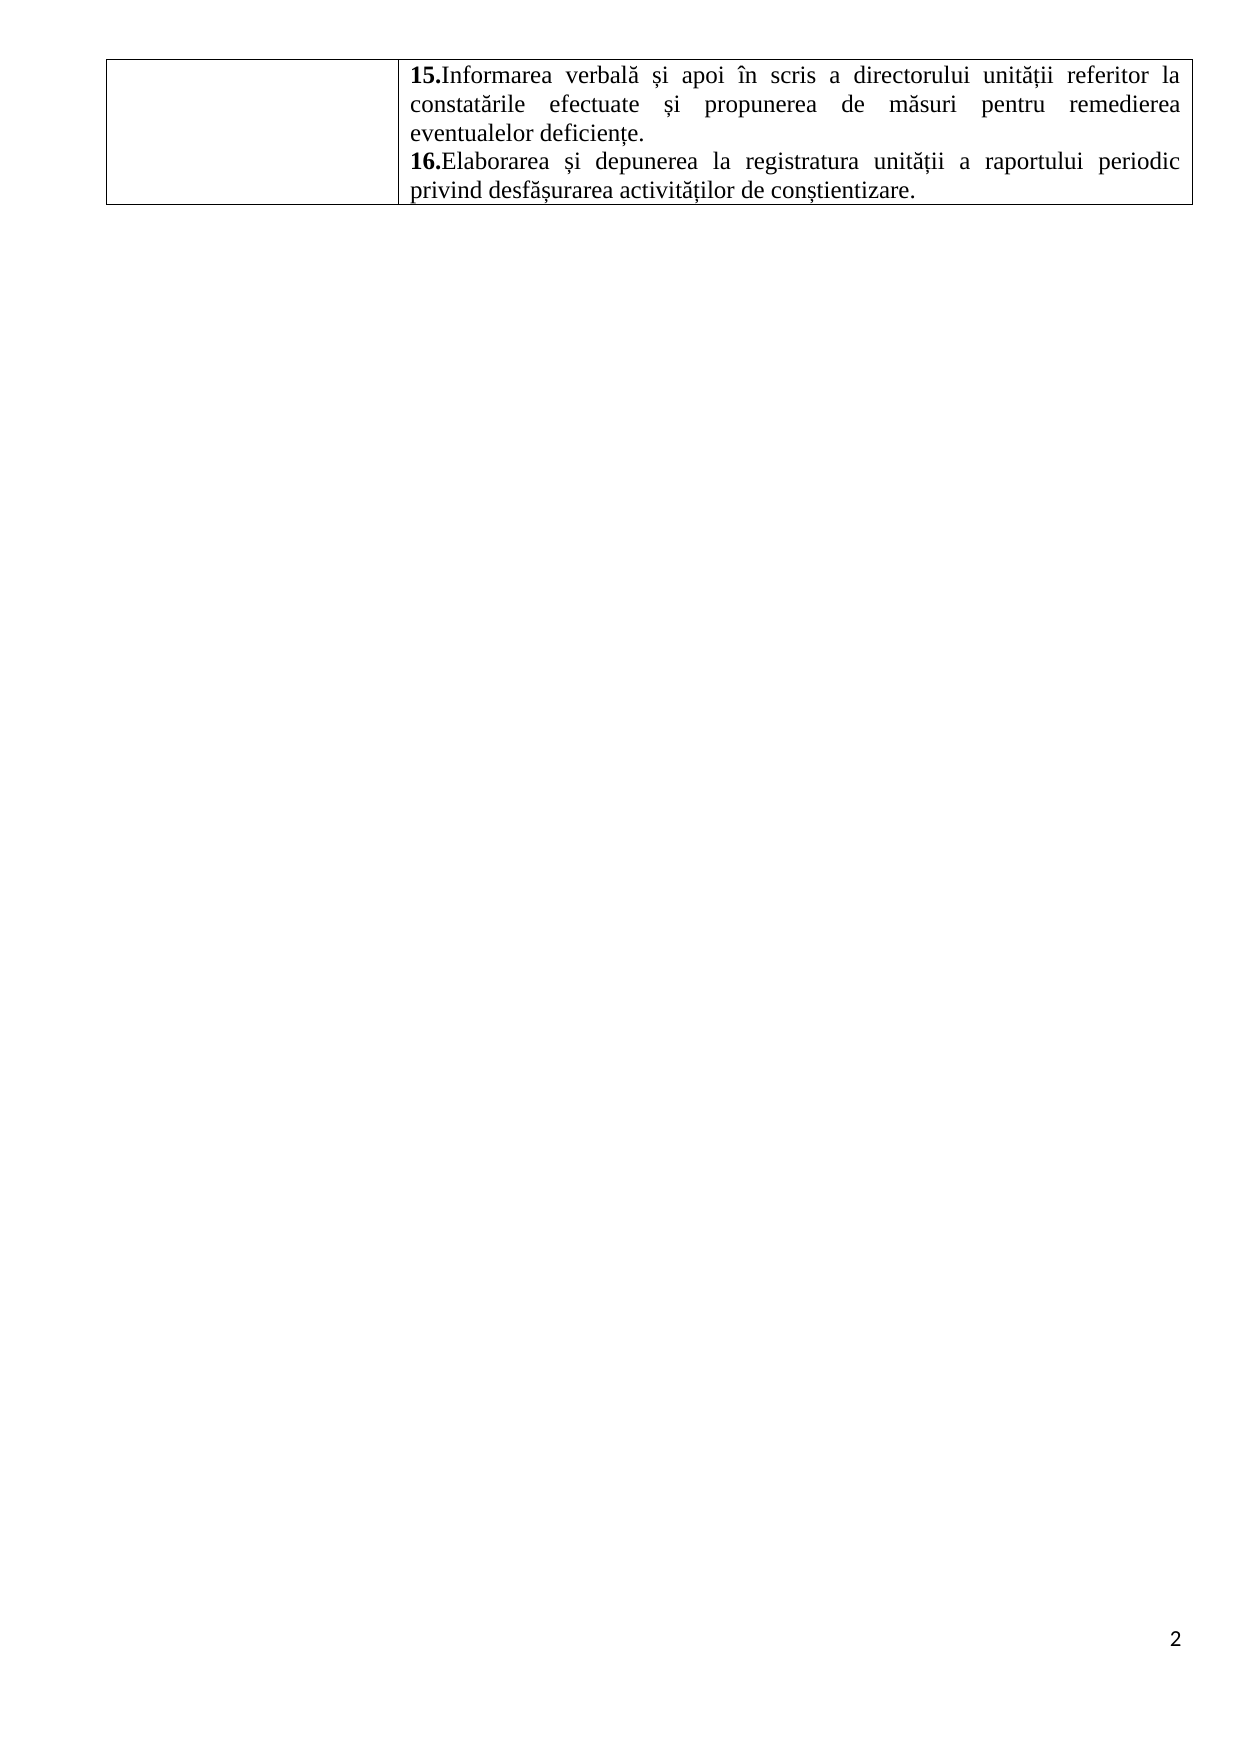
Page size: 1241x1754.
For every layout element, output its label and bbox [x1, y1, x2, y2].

table_cell [399, 60, 1192, 204]
table_cell [107, 60, 398, 204]
